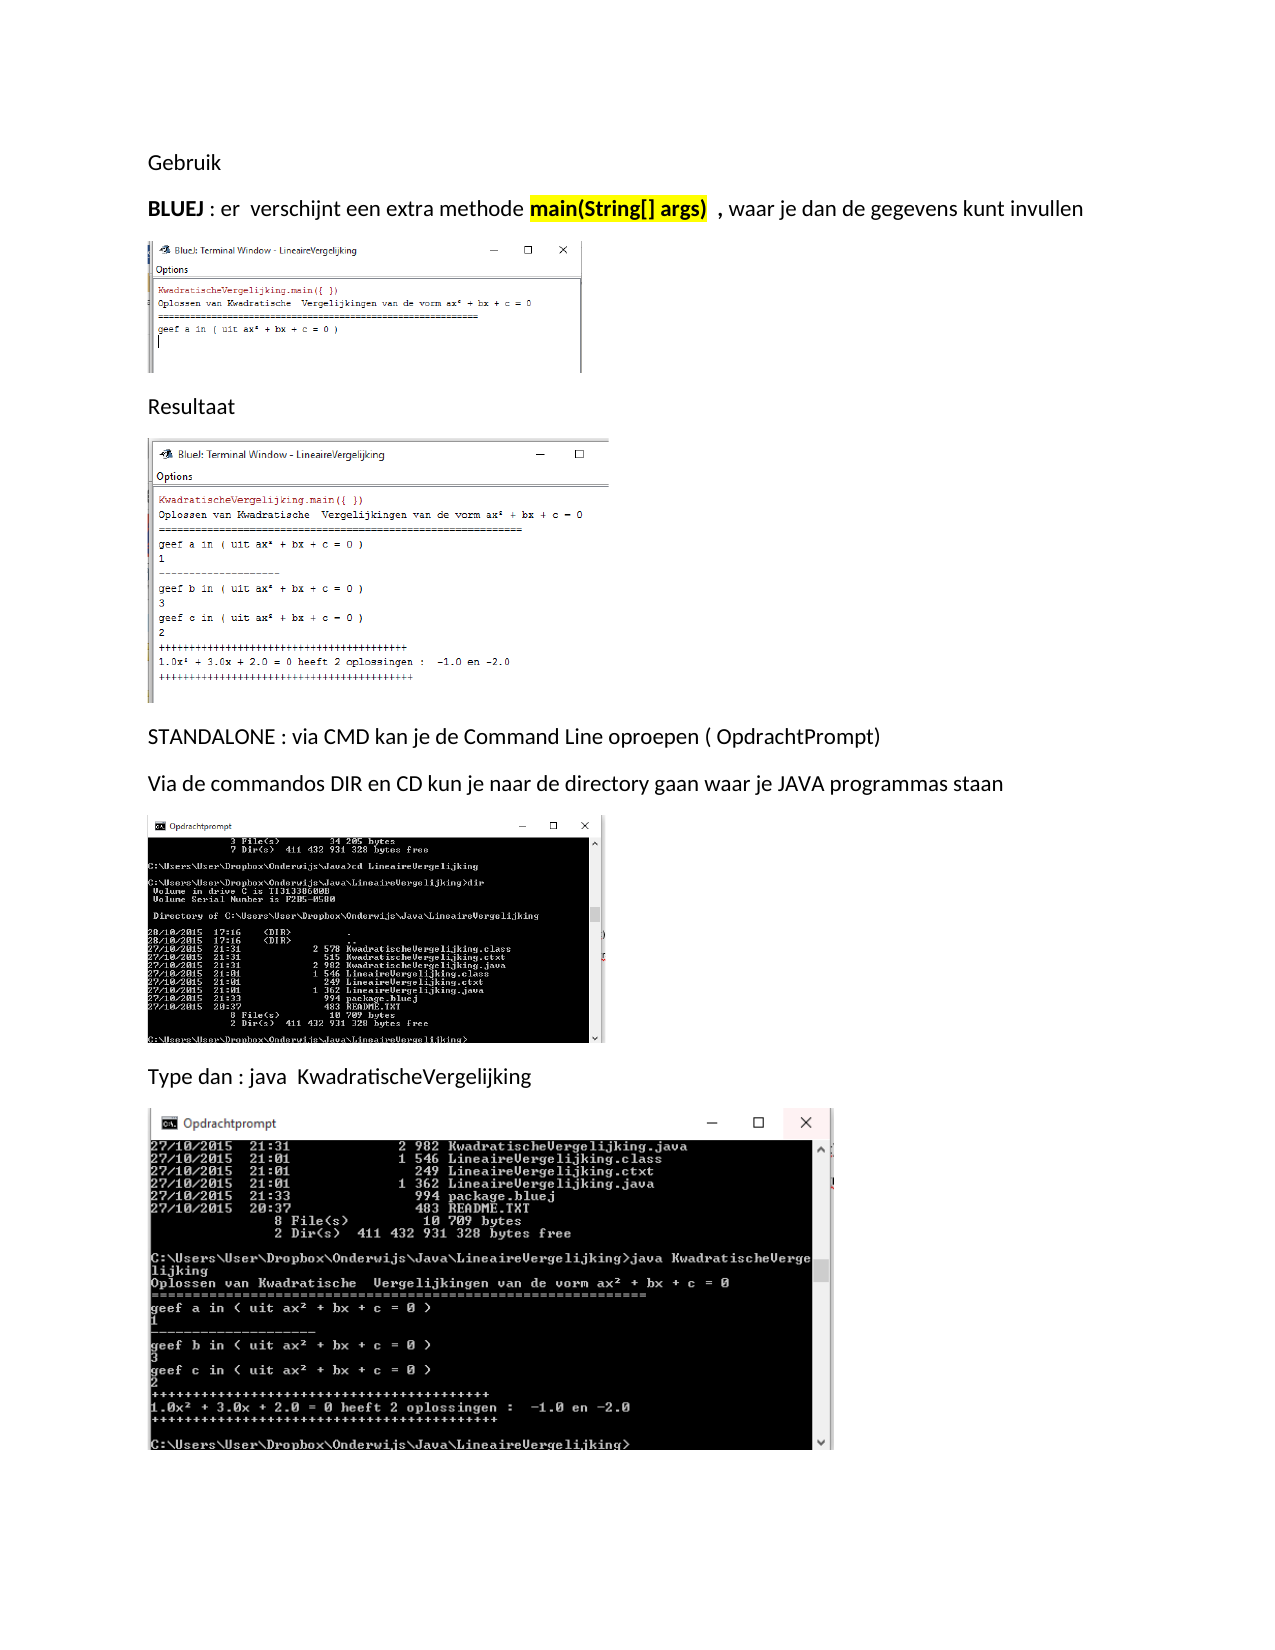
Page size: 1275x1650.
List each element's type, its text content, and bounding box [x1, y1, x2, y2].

picture [147, 1108, 834, 1450]
text STANDALONE : via CMD kan je de Command Line oproepen ( OpdrachtPrompt) [148, 722, 1127, 750]
picture [147, 438, 609, 703]
picture [147, 241, 582, 373]
picture [147, 815, 606, 1043]
text Resultaat [148, 392, 1127, 420]
text BLUEJ : er verschijnt een extra methode main(String[] args) , waar je dan de gegevens kunt invullen [148, 194, 1127, 222]
text Type dan : java KwadratischeVergelijking [148, 1062, 1127, 1090]
text Via de commandos DIR en CD kun je naar de directory gaan waar je JAVA programmas staan [148, 769, 1127, 797]
text Gebruik [148, 148, 1127, 176]
